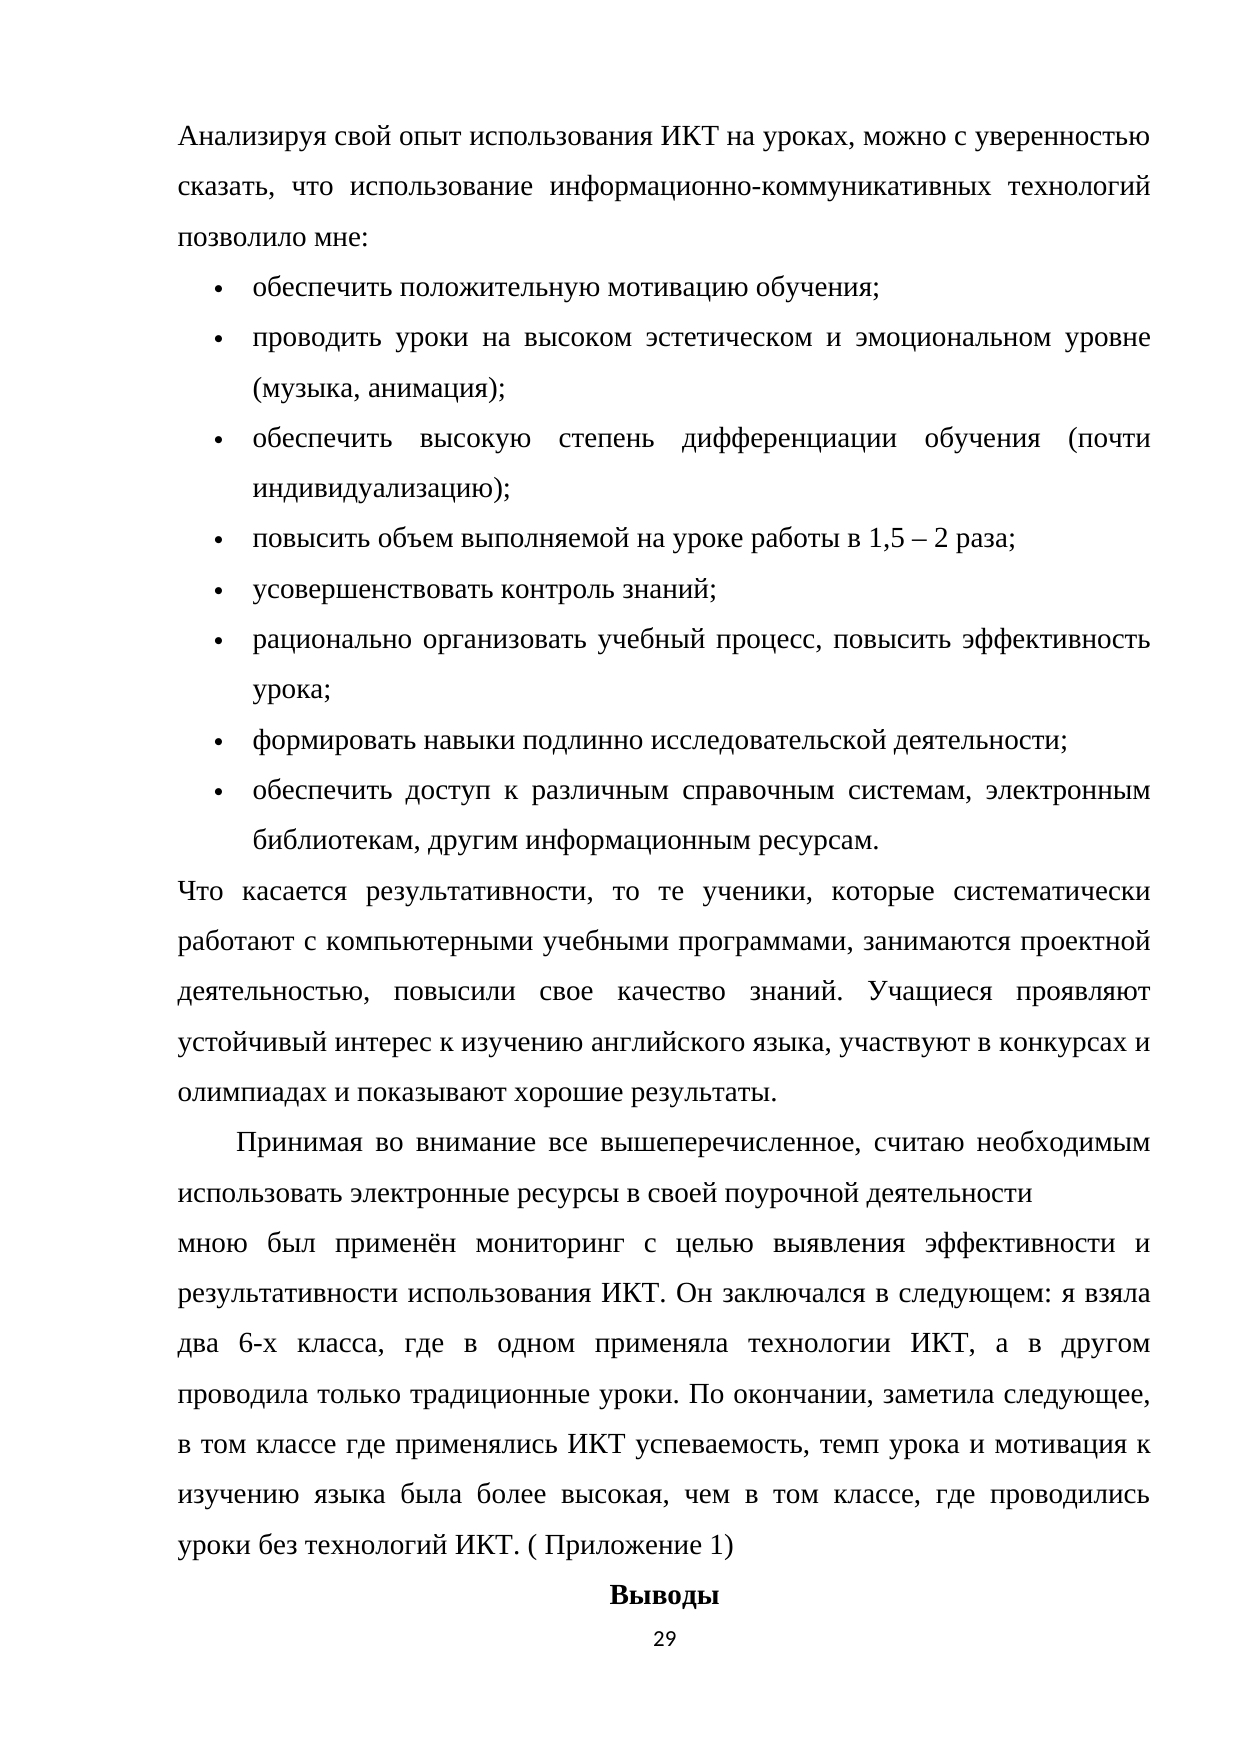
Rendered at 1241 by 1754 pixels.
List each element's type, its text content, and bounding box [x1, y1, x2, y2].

list рационально организовать учебный процесс, повысить эффективность урока; [215, 621, 1152, 705]
text Принимая во внимание все вышеперечисленное, считаю необходимым использовать электронные ресурсы в своей поурочной деятельности [177, 1124, 1152, 1208]
list обеспечить положительную мотивацию обучения; [215, 269, 1152, 303]
text Выводы [177, 1577, 1152, 1611]
list обеспечить высокую степень дифференциации обучения (почти индивидуализацию); [215, 420, 1152, 504]
list проводить уроки на высоком эстетическом и эмоциональном уровне (музыка, анимация); [215, 319, 1152, 403]
text мною был применён мониторинг с целью выявления эффективности и результативности использования ИКТ. Он заключался в следующем: я взяла два 6-х класса, где в одном применяла технологии ИКТ, а в другом проводила только традиционные уроки. По окончании, заметила следующее, в том классе где применялись ИКТ успеваемость, темп урока и мотивация к изучению языка была более высокая, чем в том классе, где проводились уроки без технологий ИКТ. ( Приложение 1) [177, 1225, 1152, 1560]
list обеспечить доступ к различным справочным системам, электронным библиотекам, другим информационным ресурсам. [215, 772, 1152, 856]
list усовершенствовать контроль знаний; [215, 571, 1152, 604]
text Что касается результативности, то те ученики, которые систематически работают с компьютерными учебными программами, занимаются проектной деятельностью, повысили свое качество знаний. Учащиеся проявляют устойчивый интерес к изучению английского языка, участвуют в конкурсах и олимпиадах и показывают хорошие результаты. [177, 873, 1152, 1108]
list повысить объем выполняемой на уроке работы в 1,5 – 2 раза; [215, 521, 1152, 554]
list формировать навыки подлинно исследовательской деятельности; [215, 722, 1152, 755]
text Анализируя свой опыт использования ИКТ на уроках, можно с уверенностью сказать, что использование информационно-коммуникативных технологий позволило мне: [177, 118, 1152, 252]
